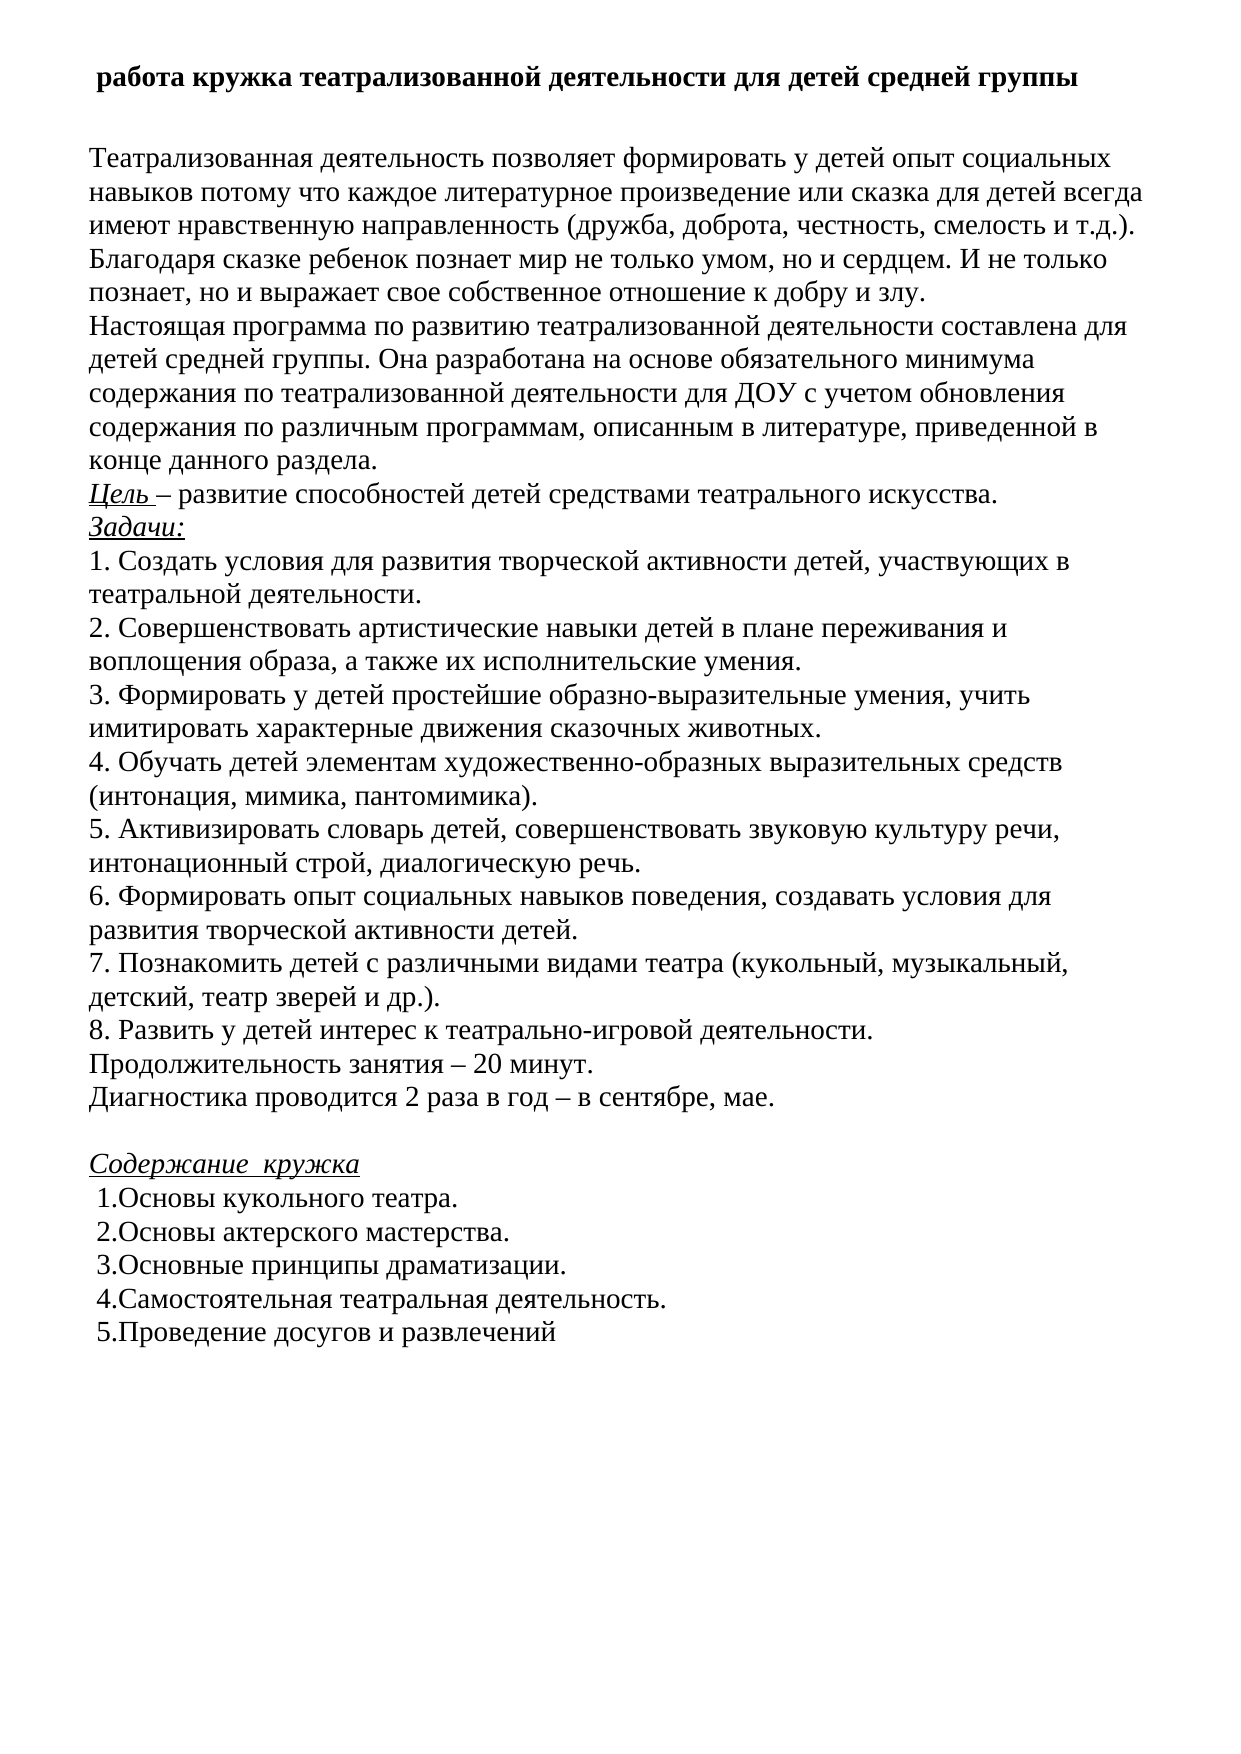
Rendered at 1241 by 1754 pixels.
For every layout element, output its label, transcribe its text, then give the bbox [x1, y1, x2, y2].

text Содержание кружка 1.Основы кукольного театра. 2.Основы актерского мастерства. 3.Основные принципы драматизации. 4.Самостоятельная театральная деятельность. 5.Проведение досугов и развлечений [89, 1113, 1152, 1348]
text Диагностика проводится 2 раза в год – в сентябре, мае. [89, 1079, 1152, 1113]
text Продолжительность занятия – 20 минут. [89, 1046, 1152, 1079]
text работа кружка театрализованной деятельности для детей средней группы [89, 59, 1152, 93]
text Театрализованная деятельность позволяет формировать у детей опыт социальных навыков потому что каждое литературное произведение или сказка для детей всегда имеют нравственную направленность (дружба, доброта, честность, смелость и т.д.). Благодаря сказке ребенок познает мир не только умом, но и сердцем. И не только познает, но и выражает свое собственное отношение к добру и злу. [89, 140, 1152, 308]
text Настоящая программа по развитию театрализованной деятельности составлена для детей средней группы. Она разработана на основе обязательного минимума содержания по театрализованной деятельности для ДОУ с учетом обновления содержания по различным программам, описанным в литературе, приведенной в конце данного раздела. Цель – развитие способностей детей средствами театрального искусства. Задачи: 1. Создать условия для развития творческой активности детей, участвующих в театральной деятельности. 2. Совершенствовать артистические навыки детей в плане переживания и воплощения образа, а также их исполнительские умения. 3. Формировать у детей простейшие образно-выразительные умения, учить имитировать характерные движения сказочных животных. 4. Обучать детей элементам художественно-образных выразительных средств (интонация, мимика, пантомимика). 5. Активизировать словарь детей, совершенствовать звуковую культуру речи, интонационный строй, диалогическую речь. 6. Формировать опыт социальных навыков поведения, создавать условия для развития творческой активности детей. 7. Познакомить детей с различными видами театра (кукольный, музыкальный, детский, театр зверей и др.). 8. Развить у детей интерес к театрально-игровой деятельности. [89, 308, 1152, 1046]
